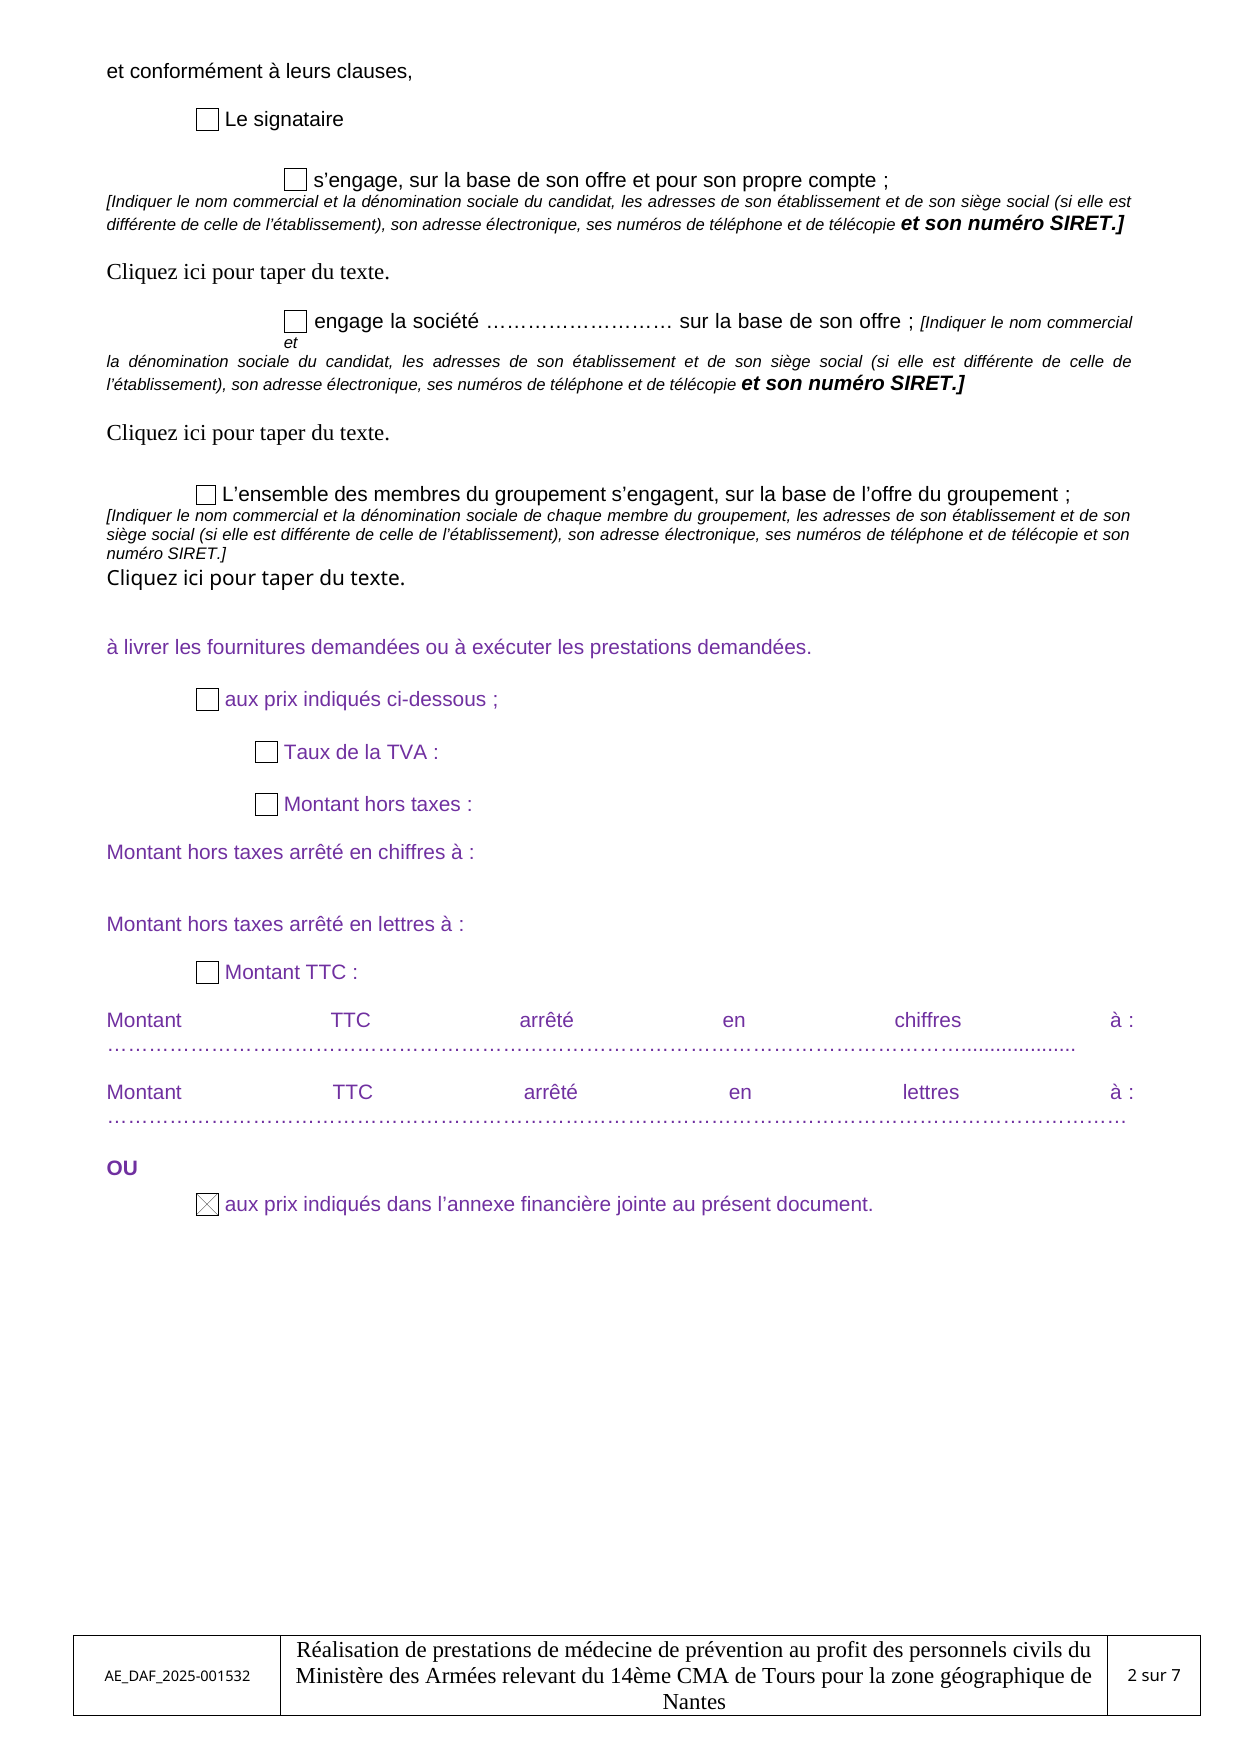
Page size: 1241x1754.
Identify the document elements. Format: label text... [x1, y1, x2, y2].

text Montant hors taxes arrêté en lettres à : [106, 912, 1134, 936]
text L’ensemble des membres du groupement s’engagent, sur la base de l’offre du groupement ; [195, 482, 1134, 506]
text Taux de la TVA : [106, 739, 1134, 763]
text Montant hors taxes arrêté en chiffres à : [106, 840, 1134, 864]
text à livrer les fournitures demandées ou à exécuter les prestations demandées. [106, 635, 1134, 659]
text engage la société ……………………… sur la base de son offre ; [Indiquer le nom commercial et [283, 309, 1134, 352]
text Montant TTC arrêté en chiffres à : …………………………………………………………………………………………………………….................... Montant TTC arrêté en lettres à : ………………………………………………………………………………………………………………………………… [106, 1008, 1134, 1156]
text Montant TTC : [106, 960, 1134, 984]
text aux prix indiqués dans l’annexe financière jointe au présent document. [180, 1192, 1134, 1216]
text la dénomination sociale du candidat, les adresses de son établissement et de son siège social (si elle est différente de celle de l’établissement), son adresse électronique, ses numéros de téléphone et de télécopie et son numéro SIRET.] [106, 352, 1134, 395]
text aux prix indiqués ci-dessous ; [106, 687, 1134, 711]
text s’engage, sur la base de son offre et pour son propre compte ; [283, 167, 1134, 191]
text [Indiquer le nom commercial et la dénomination sociale de chaque membre du groupement, les adresses de son établissement et de son siège social (si elle est différente de celle de l’établissement), son adresse électronique, ses numéros de téléphone et de télécopie et son numéro SIRET.] [106, 506, 1134, 563]
text [Indiquer le nom commercial et la dénomination sociale du candidat, les adresses de son établissement et de son siège social (si elle est différente de celle de l’établissement), son adresse électronique, ses numéros de téléphone et de télécopie et son numéro SIRET.] [106, 191, 1134, 234]
text et conformément à leurs clauses, [106, 59, 1134, 83]
text OU [106, 1156, 1134, 1180]
text Montant hors taxes : [106, 792, 1134, 816]
text Le signataire [195, 107, 1134, 131]
